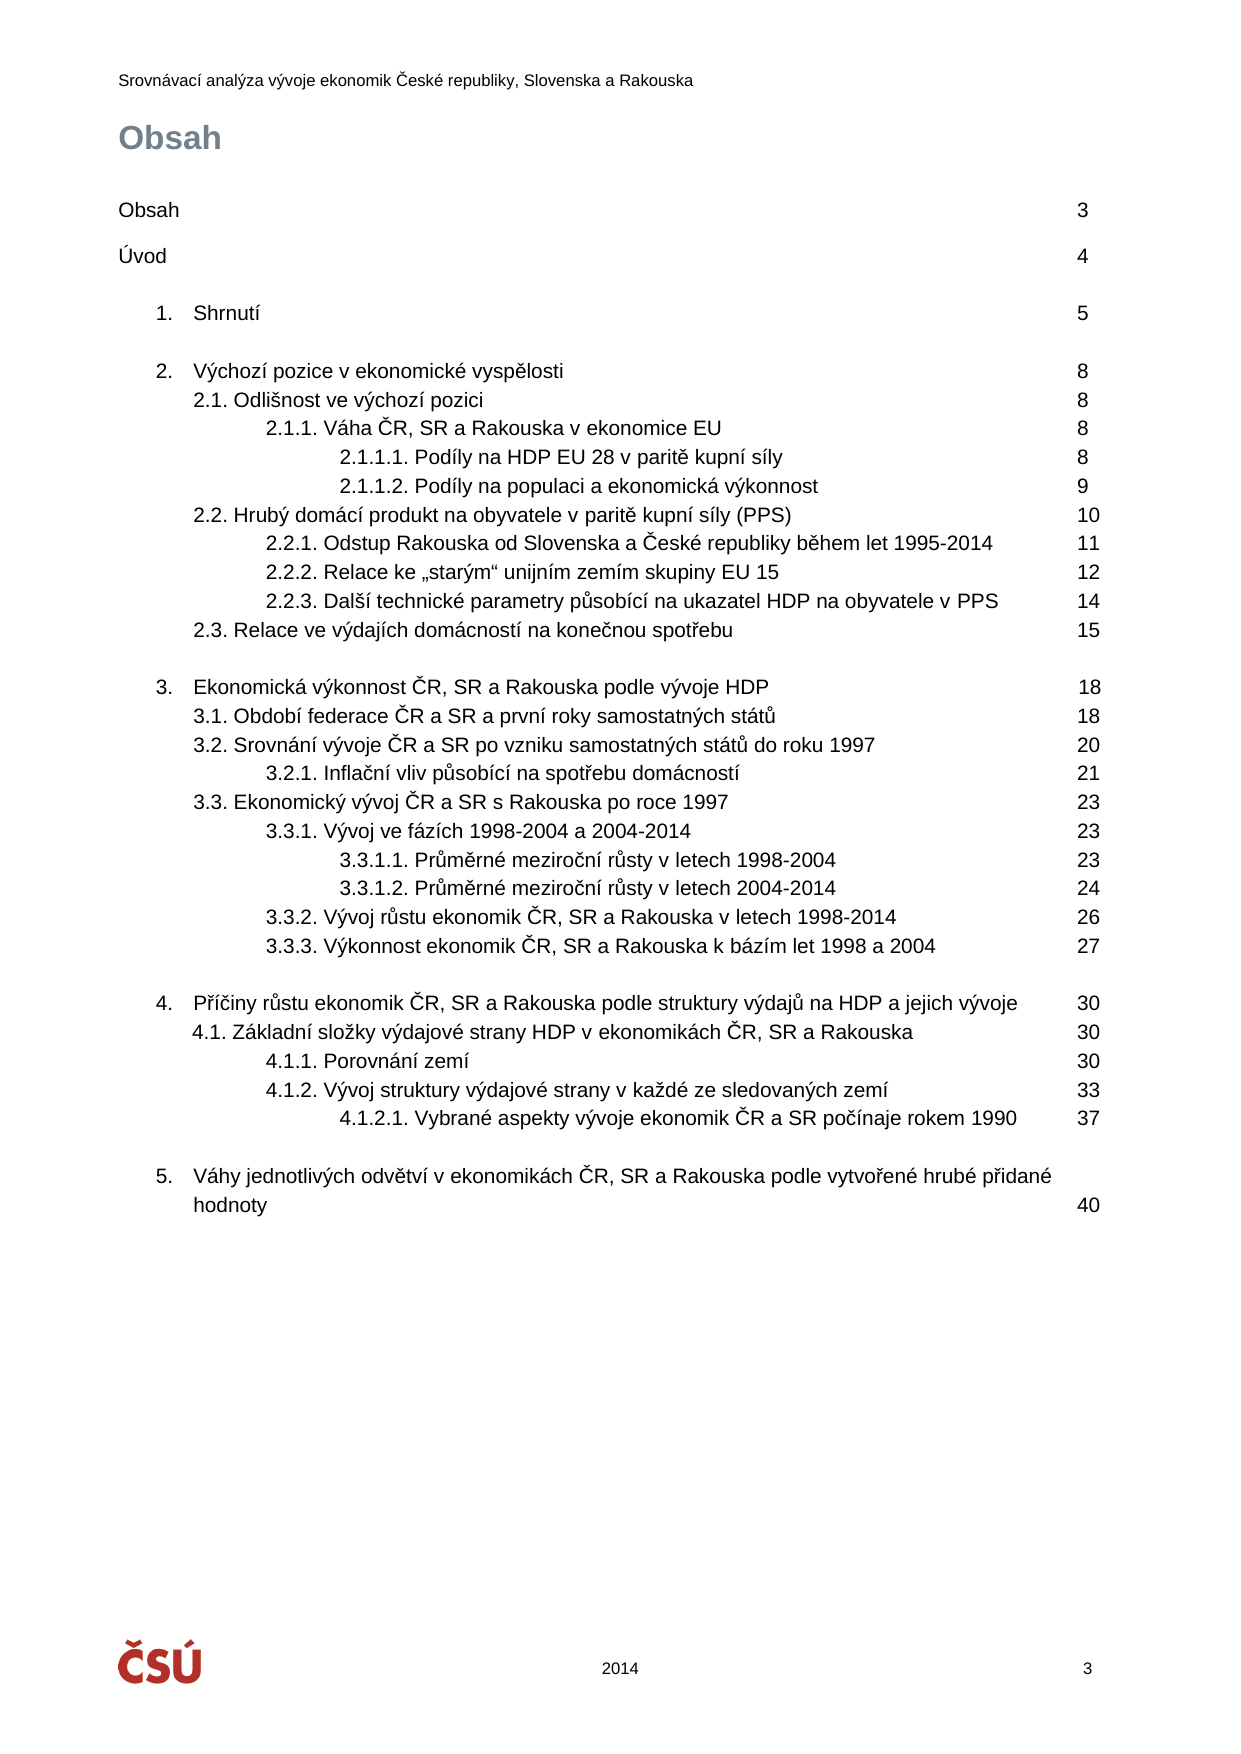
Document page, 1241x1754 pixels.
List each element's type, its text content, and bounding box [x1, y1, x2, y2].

text 2.2.1. Odstup Rakouska od Slovenska a České republiky během let 1995-2014 11 2.2.2. Relace ke „starým“ unijním zemím skupiny EU 15 12 [193, 531, 1122, 584]
text 4.1.2. Vývoj struktury výdajové strany v každé ze sledovaných zemí 33 [192, 1077, 1122, 1101]
text 3.3. Ekonomický vývoj ČR a SR s Rakouska po roce 1997 23 [193, 790, 1122, 814]
text 3.3.1.2. Průměrné meziroční růsty v letech 2004-2014 24 [193, 876, 1122, 900]
text 3.1. Období federace ČR a SR a první roky samostatných států 18 [193, 704, 1122, 728]
text Obsah 3 [118, 198, 1122, 222]
text 2.2. Hrubý domácí produkt na obyvatele v paritě kupní síly (PPS) 10 [193, 502, 1122, 526]
text 2.1. Odlišnost ve výchozí pozici 8 [193, 387, 1122, 411]
text 4.1. Základní složky výdajové strany HDP v ekonomikách ČR, SR a Rakouska 30 [192, 1020, 1122, 1044]
subtitle Obsah [118, 118, 1122, 157]
text 4.1.2.1. Vybrané aspekty vývoje ekonomik ČR a SR počínaje rokem 1990 37 [192, 1106, 1122, 1130]
list Ekonomická výkonnost ČR, SR a Rakouska podle vývoje HDP 18 [156, 675, 1122, 699]
list Shrnutí 5 [156, 301, 1122, 325]
text 3.3.1.1. Průměrné meziroční růsty v letech 1998-2004 23 [193, 847, 1122, 871]
text 2.1.1. Váha ČR, SR a Rakouska v ekonomice EU 8 [193, 416, 1122, 440]
text Úvod 4 [118, 244, 1122, 268]
text 2.2.3. Další technické parametry působící na ukazatel HDP na obyvatele v PPS 14 [193, 589, 1122, 613]
list Příčiny růstu ekonomik ČR, SR a Rakouska podle struktury výdajů na HDP a jejich vývoje 30 [156, 991, 1122, 1015]
text 2.1.1.1. Podíly na HDP EU 28 v paritě kupní síly 8 [193, 445, 1122, 469]
text 3.2. Srovnání vývoje ČR a SR po vzniku samostatných států do roku 1997 20 [193, 732, 1122, 756]
text 2.1.1.2. Podíly na populaci a ekonomická výkonnost 9 [193, 474, 1122, 498]
text 4.1.1. Porovnání zemí 30 [192, 1049, 1122, 1073]
text 3.2.1. Inflační vliv působící na spotřebu domácností 21 [193, 761, 1122, 785]
text 2.3. Relace ve výdajích domácností na konečnou spotřebu 15 [193, 617, 1122, 641]
text hodnoty 40 [193, 1192, 1122, 1216]
list Váhy jednotlivých odvětví v ekonomikách ČR, SR a Rakouska podle vytvořené hrubé přidané [156, 1164, 1122, 1188]
picture [118, 1639, 201, 1684]
list Výchozí pozice v ekonomické vyspělosti 8 [156, 359, 1122, 383]
text 3.3.1. Vývoj ve fázích 1998- 2004-2014 23 [193, 819, 1122, 843]
text 3.3.2. Vývoj růstu ekonomik ČR, SR a Rakouska v letech 1998-2014 26 [193, 905, 1122, 929]
text 3.3.3. Výkonnost ekonomik ČR, SR a Rakouska k bázím let 2004 27 [193, 934, 1122, 958]
